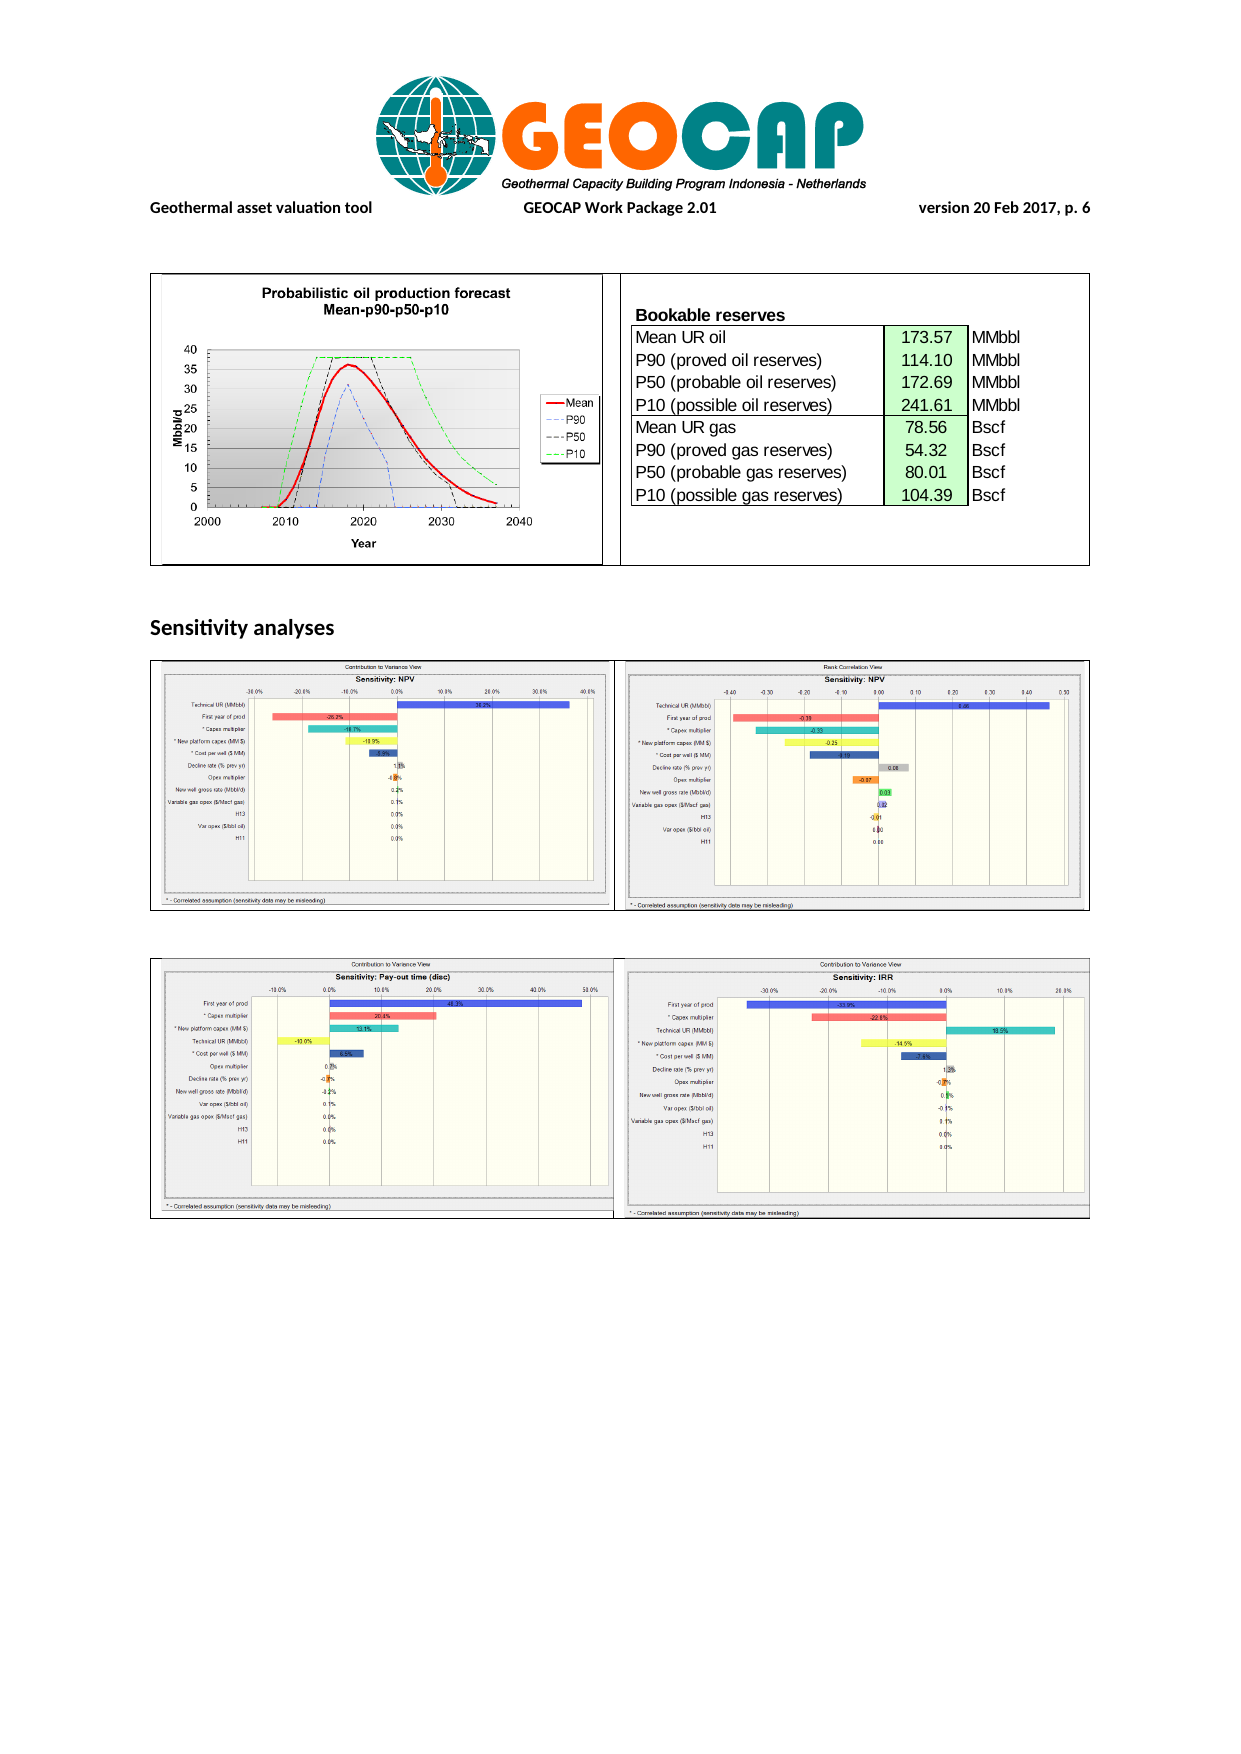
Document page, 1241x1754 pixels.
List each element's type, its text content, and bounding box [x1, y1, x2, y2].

picture [625, 661, 1085, 910]
text Sensitivity analyses [150, 613, 1090, 641]
table_header [151, 959, 613, 1218]
table_header [614, 959, 624, 1218]
table_header [151, 661, 614, 910]
picture [624, 958, 1090, 1218]
picture [161, 661, 610, 905]
table_header [1085, 661, 1089, 910]
table_header [151, 274, 161, 565]
picture [161, 274, 603, 566]
picture [161, 958, 614, 1211]
table_header [621, 274, 1089, 565]
table_header [603, 274, 620, 565]
table_header [615, 661, 625, 910]
